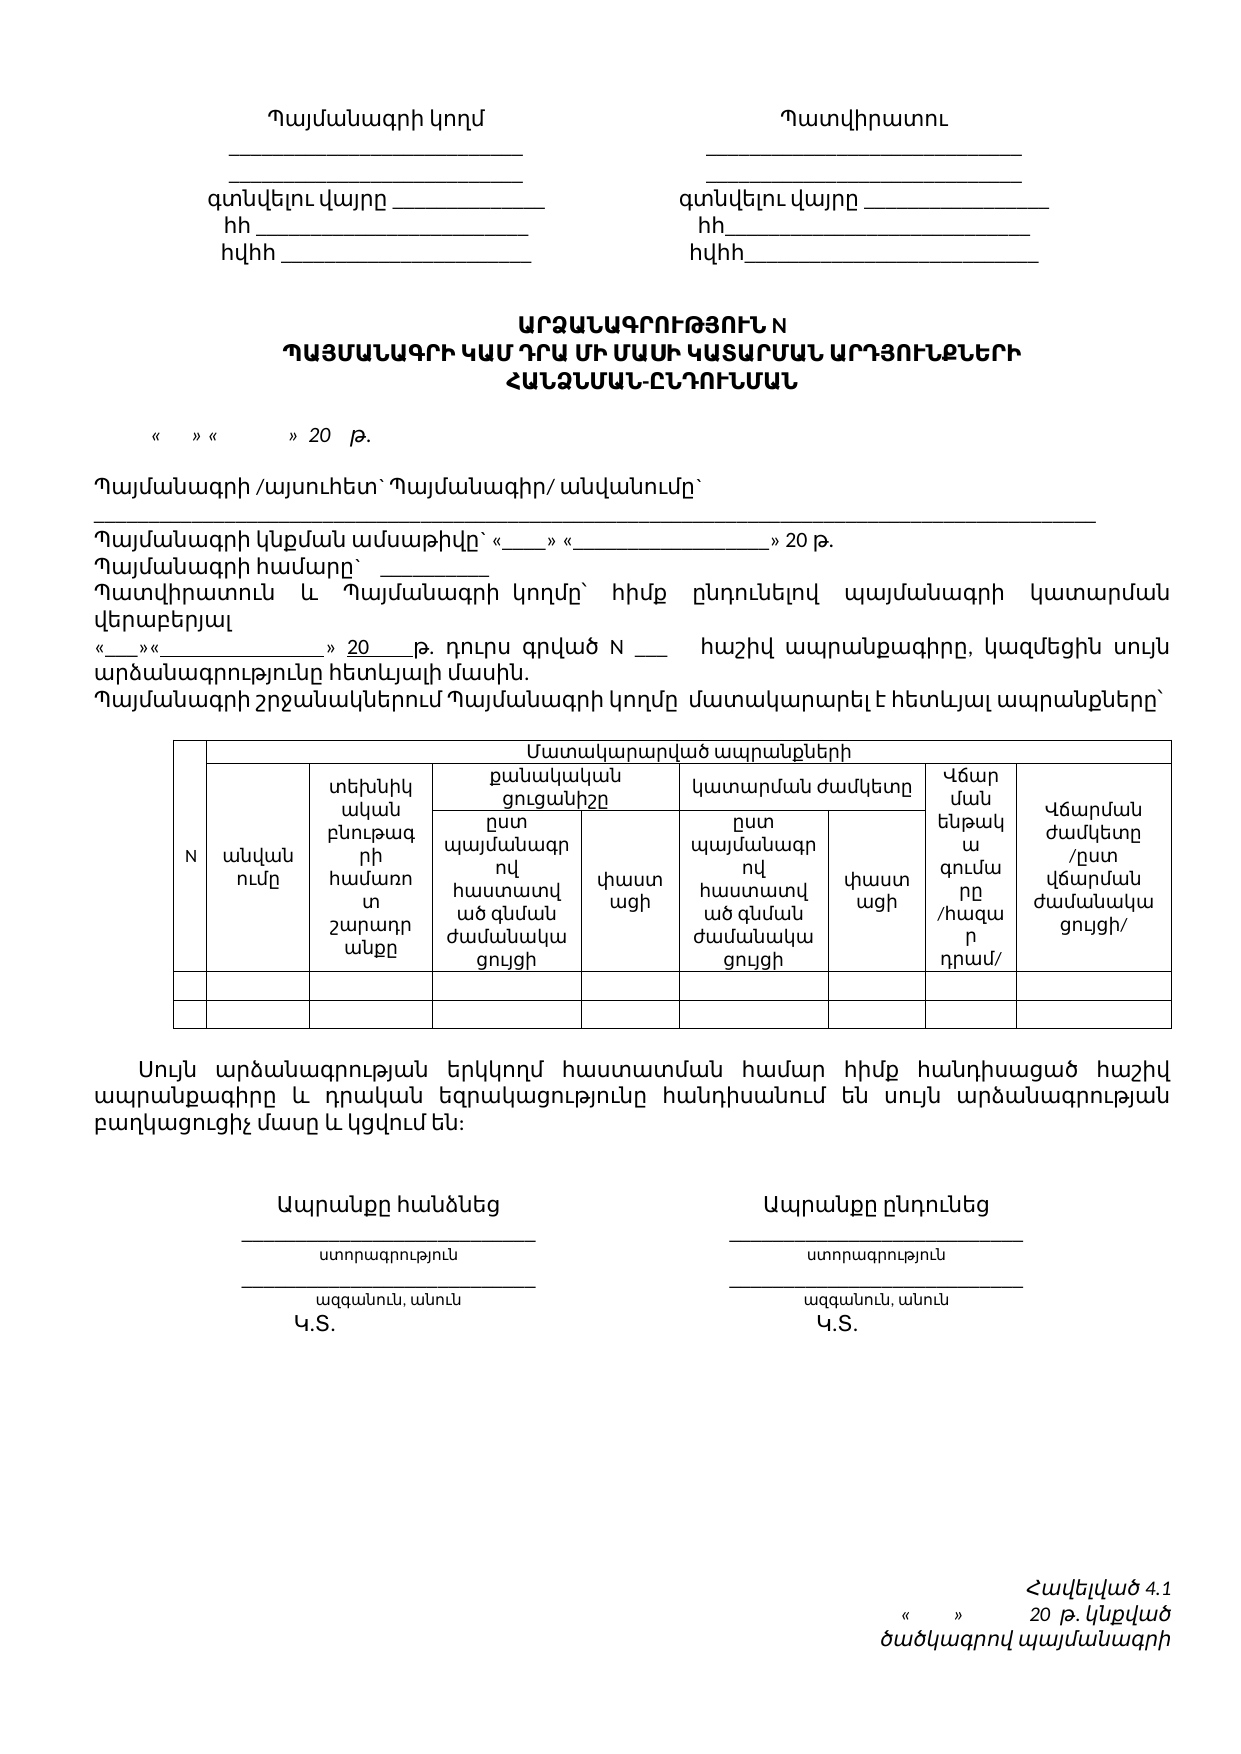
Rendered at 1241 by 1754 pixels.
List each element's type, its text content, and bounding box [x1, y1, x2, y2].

table_cell [926, 1001, 1016, 1028]
table_cell [207, 972, 309, 999]
table_cell Կ.Տ. [633, 1310, 1120, 1336]
table_cell ___________________________ ազգանուն, անուն [145, 1264, 632, 1310]
table_header Պատվիրատու _____________________________ _____________________________ գտնվելու վայրը _________________ հհ____________________________ հվհհ___________________________ [607, 106, 1120, 266]
table_cell անվանումը [207, 764, 309, 971]
text « » 20 թ. կնքված [94, 1601, 1171, 1626]
text ՀԱՆՁՆՄԱՆ-ԸՆԴՈՒՆՄԱՆ [94, 367, 1171, 395]
table_cell [433, 972, 581, 999]
text Պայմանագրի /այսուհետ` Պայմանագիր/ անվանումը` ____________________________________________________________________________________________ [94, 473, 1171, 526]
text Հավելված 4.1 [94, 1575, 1171, 1601]
text Պայմանագրի կնքման ամսաթիվը` «____» «__________________» 20 թ. [94, 526, 1171, 553]
text Սույն արձանագրության երկկողմ հաստատման համար հիմք հանդիսացած հաշիվ ապրանքագիրը և դրական եզրակացությունը հանդիսանում են սույն արձանագրության բաղկացուցիչ մասը և կցվում են: [94, 1056, 1171, 1136]
table_cell ըստ պայմանագրով հաստատված գնման ժամանակացույցի [680, 811, 828, 971]
table_cell [829, 1001, 925, 1028]
table_cell Կ.Տ. [145, 1310, 632, 1336]
table_cell [680, 1001, 828, 1028]
table_cell փաստացի [582, 811, 679, 971]
text Պայմանագրի համարը` __________ [94, 553, 1171, 579]
table_cell Վճարման ենթակա գումարը /հազար դրամ/ [926, 764, 1016, 971]
table_cell Վճարման ժամկետը /ըստ վճարման ժամանակացույցի/ [1017, 764, 1171, 971]
text « » « » 20 թ. [94, 421, 1171, 447]
table_cell [433, 1001, 581, 1028]
table_cell [310, 972, 432, 999]
table_cell [1017, 1001, 1171, 1028]
table_cell տեխնիկական բնութագրի համառոտ շարադրանքը [310, 764, 432, 971]
table_cell [174, 1001, 206, 1028]
table_cell [582, 972, 679, 999]
table_cell ___________________________ ազգանուն, անուն [633, 1264, 1120, 1310]
table_cell [829, 972, 925, 999]
table_header Ապրանքը հանձնեց [145, 1192, 632, 1218]
table_cell [926, 972, 1016, 999]
table_cell [582, 1001, 679, 1028]
text «___»« » 20 թ. դուրս գրված N ___ հաշիվ ապրանքագիրը, կազմեցին սույն արձանագրությունը հետևյալի մասին. [94, 633, 1171, 686]
table_cell [310, 1001, 432, 1028]
text ՊԱՅՄԱՆԱԳՐԻ ԿԱՄ ԴՐԱ ՄԻ ՄԱՍԻ ԿԱՏԱՐՄԱՆ ԱՐԴՅՈՒՆՔՆԵՐԻ [94, 339, 1171, 367]
text ԱՐՁԱՆԱԳՐՈՒԹՅՈՒՆ N [94, 311, 1171, 339]
table_cell կատարման ժամկետը [680, 764, 925, 810]
table_cell ___________________________ ստորագրություն [145, 1218, 632, 1264]
table_cell [207, 1001, 309, 1028]
table_cell ___________________________ ստորագրություն [633, 1218, 1120, 1264]
table_cell [1017, 972, 1171, 999]
table_cell փաստացի [829, 811, 925, 971]
table_cell քանակական ցուցանիշը [433, 764, 679, 810]
text ծածկագրով պայմանագրի [94, 1626, 1171, 1652]
text Պատվիրատուն և Պայմանագրի կողմը՝ հիմք ընդունելով պայմանագրի կատարման վերաբերյալ [94, 579, 1171, 633]
table_header Ապրանքը ընդունեց [633, 1192, 1120, 1218]
table_header N [174, 741, 206, 971]
table_header Մատակարարված ապրանքների [207, 741, 1171, 763]
table_cell [174, 972, 206, 999]
table_cell [680, 972, 828, 999]
text Պայմանագրի շրջանակներում Պայմանագրի կողմը մատակարարել է հետևյալ ապրանքները՝ [94, 686, 1171, 713]
table_cell ըստ պայմանագրով հաստատված գնման ժամանակացույցի [433, 811, 581, 971]
table_header Պայմանագրի կողմ ___________________________ ___________________________ գտնվելու վայրը ______________ հհ _________________________ հվհհ _______________________ [145, 106, 607, 266]
